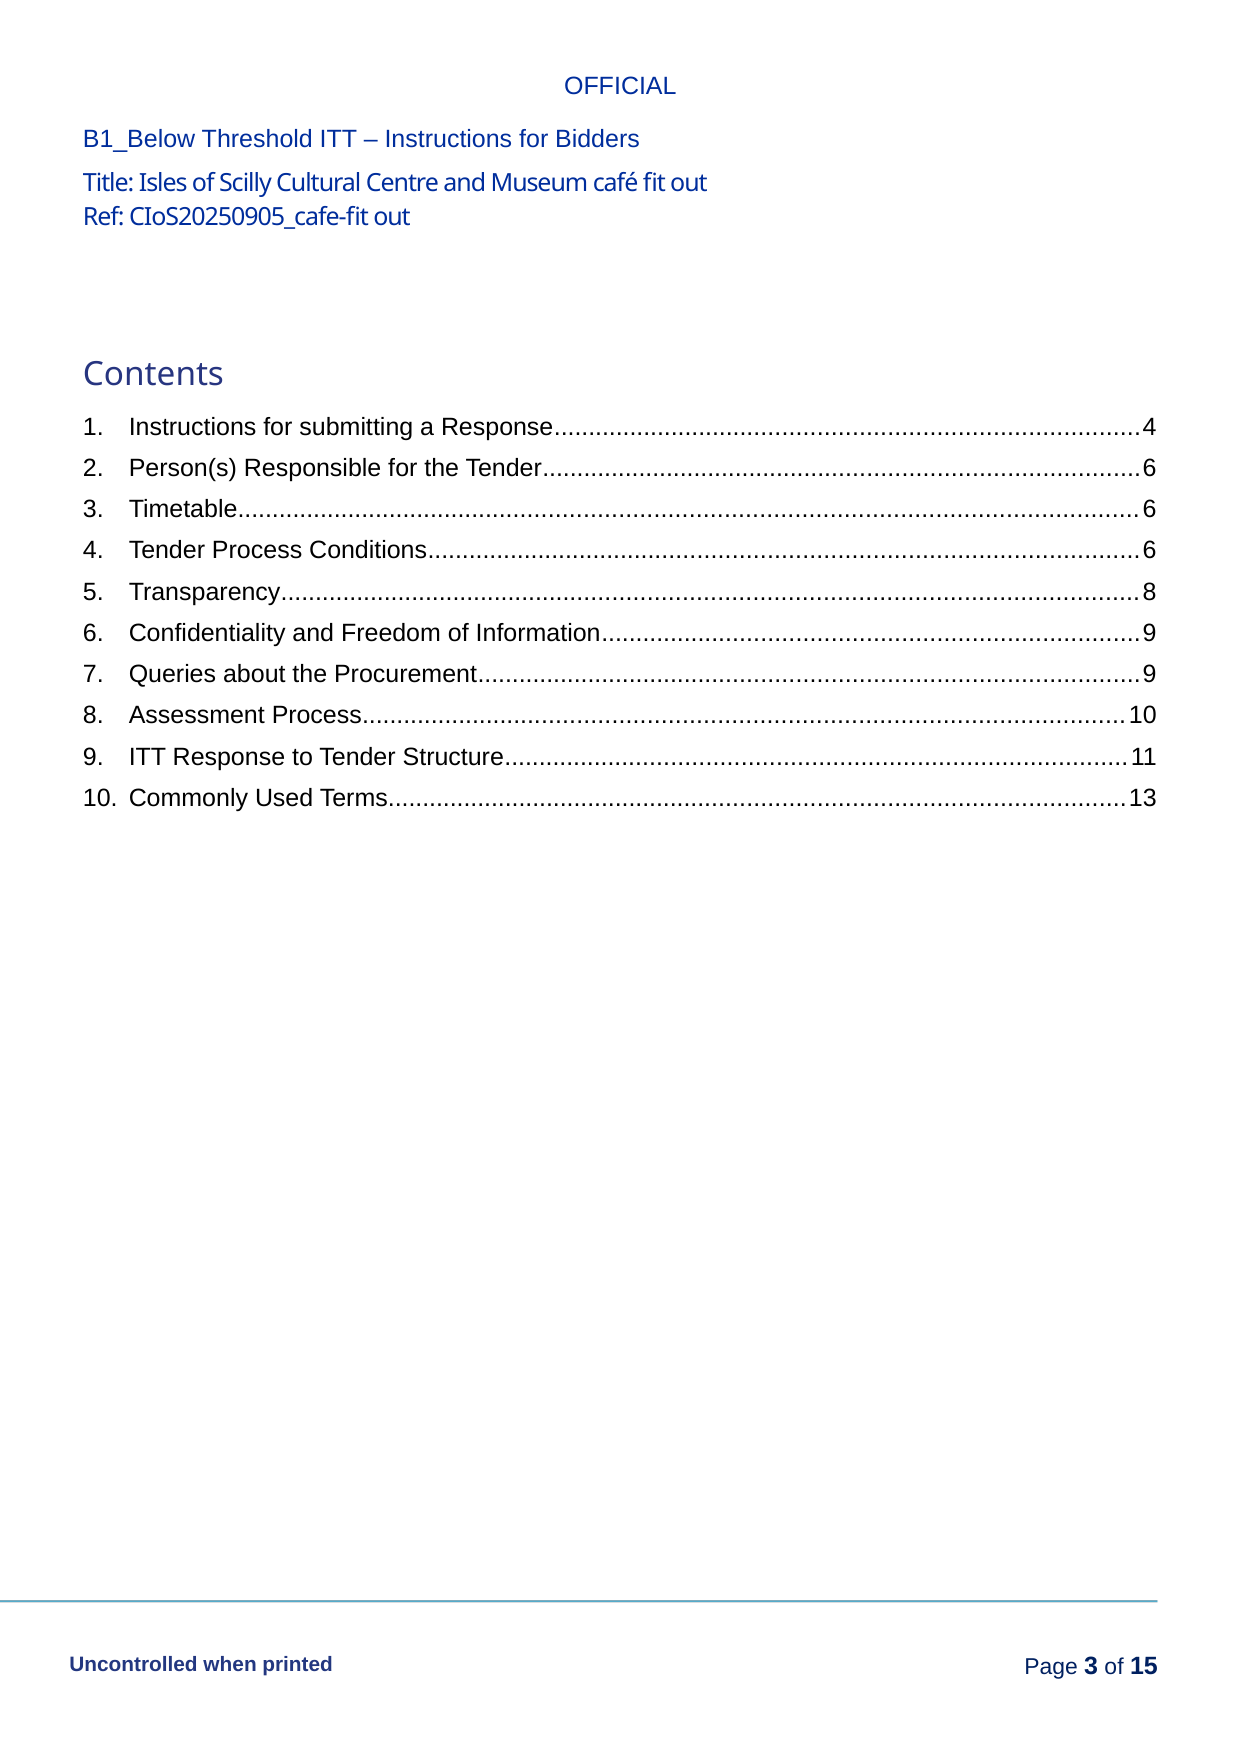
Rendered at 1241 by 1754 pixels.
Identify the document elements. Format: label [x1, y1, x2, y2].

picture [0, 1576, 1215, 1629]
